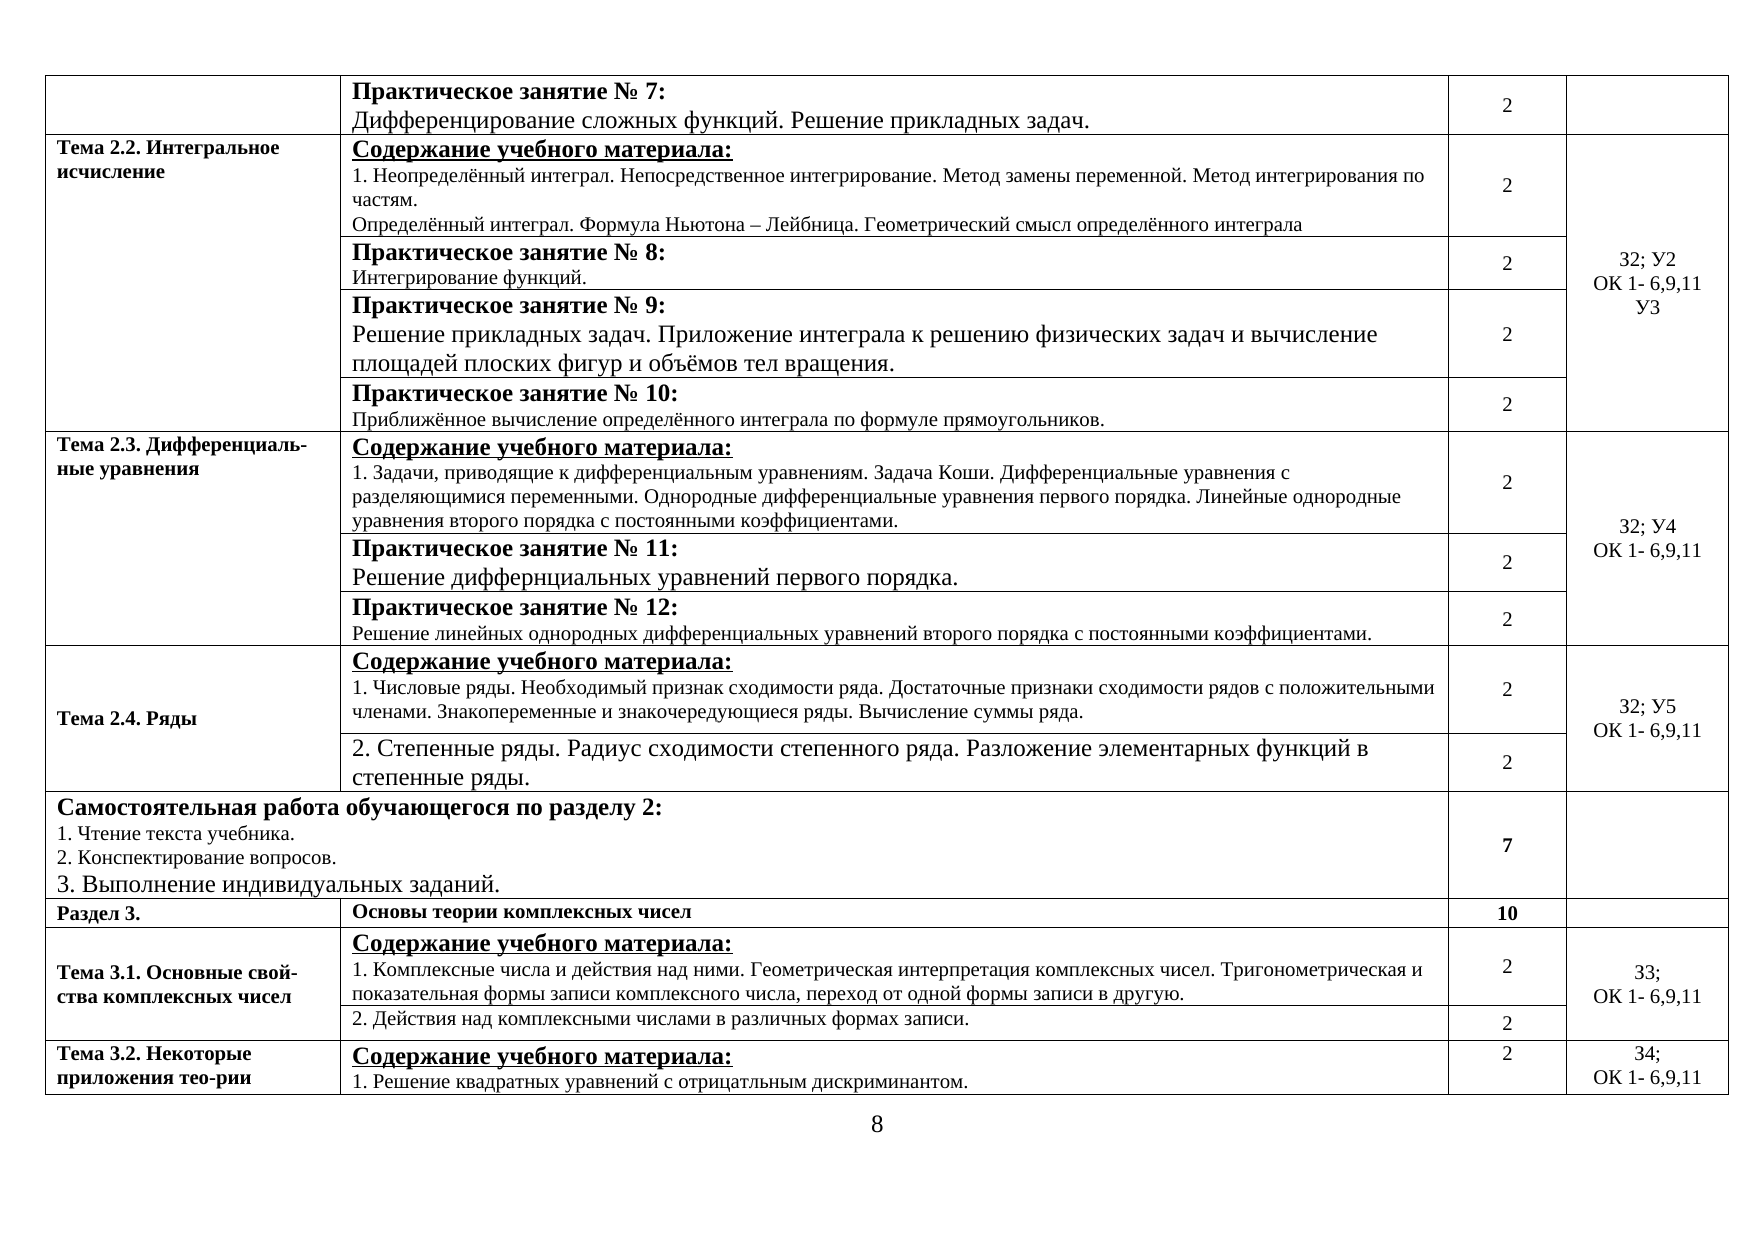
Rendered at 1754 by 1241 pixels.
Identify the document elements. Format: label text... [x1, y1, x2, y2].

table_cell 2 [1449, 432, 1566, 532]
table_cell Тема 2.4. Ряды [46, 646, 340, 791]
table_cell Практическое занятие № 9: Решение прикладных задач. Приложение интеграла к решению физических задач и вычисление площадей плоских фигур и объёмов тел вращения. [341, 290, 1448, 377]
table_cell 2. Степенные ряды. Радиус сходимости степенного ряда. Разложение элементарных функций в степенные ряды. [341, 734, 1448, 791]
table_cell 2 [1449, 378, 1566, 431]
table_cell 2 [1449, 928, 1566, 1005]
table_cell З4; ОК 1- 6,9,11 [1567, 1041, 1728, 1093]
table_cell Содержание учебного материала: 1. Числовые ряды. Необходимый признак сходимости ряда. Достаточные признаки сходимости рядов с положительными членами. Знакопеременные и знакочередующиеся ряды. Вычисление суммы ряда. [341, 646, 1448, 732]
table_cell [46, 1041, 340, 1093]
table_cell Тема 3.1. Основные свой-ства комплексных чисел [46, 928, 340, 1040]
table_cell 2 [1449, 1006, 1566, 1040]
table_cell 2 [1449, 135, 1566, 236]
table_cell [1567, 899, 1728, 927]
table_cell З2; У4 ОК 1- 6,9,11 [1567, 432, 1728, 645]
table_cell Содержание учебного материала: 1. Комплексные числа и действия над ними. Геометрическая интерпретация комплексных чисел. Тригонометрическая и показательная формы записи комплексного числа, переход от одной формы записи в другую. [341, 928, 1448, 1005]
table_cell 2 [1449, 734, 1566, 791]
table_cell Раздел 3. [46, 899, 340, 927]
table_cell 7 [1449, 792, 1566, 898]
table_cell [1567, 792, 1728, 898]
table_cell 2 [1449, 237, 1566, 289]
table_cell Практическое занятие № 12: Решение линейных однородных дифференциальных уравнений второго порядка с постоянными коэффициентами. [341, 592, 1448, 645]
table_cell Практическое занятие № 10: Приближённое вычисление определённого интеграла по формуле прямоугольников. [341, 378, 1448, 431]
table_cell З2; У2 ОК 1- 6,9,11 У3 [1567, 135, 1728, 431]
table_cell Самостоятельная работа обучающегося по разделу 2: 1. Чтение текста учебника. 2. Конспектирование вопросов. 3. Выполнение индивидуальных заданий. [46, 792, 1448, 898]
table_cell 10 [1449, 899, 1566, 927]
table_cell Основы теории комплексных чисел [341, 899, 1448, 927]
table_cell Практическое занятие № 7: Дифференцирование сложных функций. Решение прикладных задач. [341, 76, 1448, 133]
table_cell З2; У5 ОК 1- 6,9,11 [1567, 646, 1728, 791]
table_cell Практическое занятие № 8: Интегрирование функций. [341, 237, 1448, 289]
table_cell 2 [1449, 592, 1566, 645]
table_cell 2 [1449, 534, 1566, 591]
table_cell Тема 2.2. Интегральное исчисление [46, 135, 340, 431]
table_cell 2 [1449, 1041, 1566, 1093]
table_cell Тема 2.3. Дифференциаль-ные уравнения [46, 432, 340, 645]
table_cell 2. Действия над комплексными числами в различных формах записи. [341, 1006, 1448, 1040]
table_cell З3; ОК 1- 6,9,11 [1567, 928, 1728, 1040]
table_cell Практическое занятие № 11: Решение диффернциальных уравнений первого порядка. [341, 534, 1448, 591]
table_cell 2 [1449, 76, 1566, 133]
table_cell Содержание учебного материала: 1. Решение квадратных уравнений с отрицатльным дискриминантом. [341, 1041, 1448, 1093]
table_cell 2 [1449, 290, 1566, 377]
table_cell Содержание учебного материала: 1. Задачи, приводящие к дифференциальным уравнениям. Задача Коши. Дифференциальные уравнения с разделяющимися переменными. Однородные дифференциальные уравнения первого порядка. Линейные однородные уравнения второго порядка с постоянными коэффициентами. [341, 432, 1448, 532]
table_cell 2 [1449, 646, 1566, 732]
table_cell Содержание учебного материала: 1. Неопределённый интеграл. Непосредственное интегрирование. Метод замены переменной. Метод интегрирования по частям. Определённый интеграл. Формула Ньютона – Лейбница. Геометрический смысл определённого интеграла [341, 135, 1448, 236]
